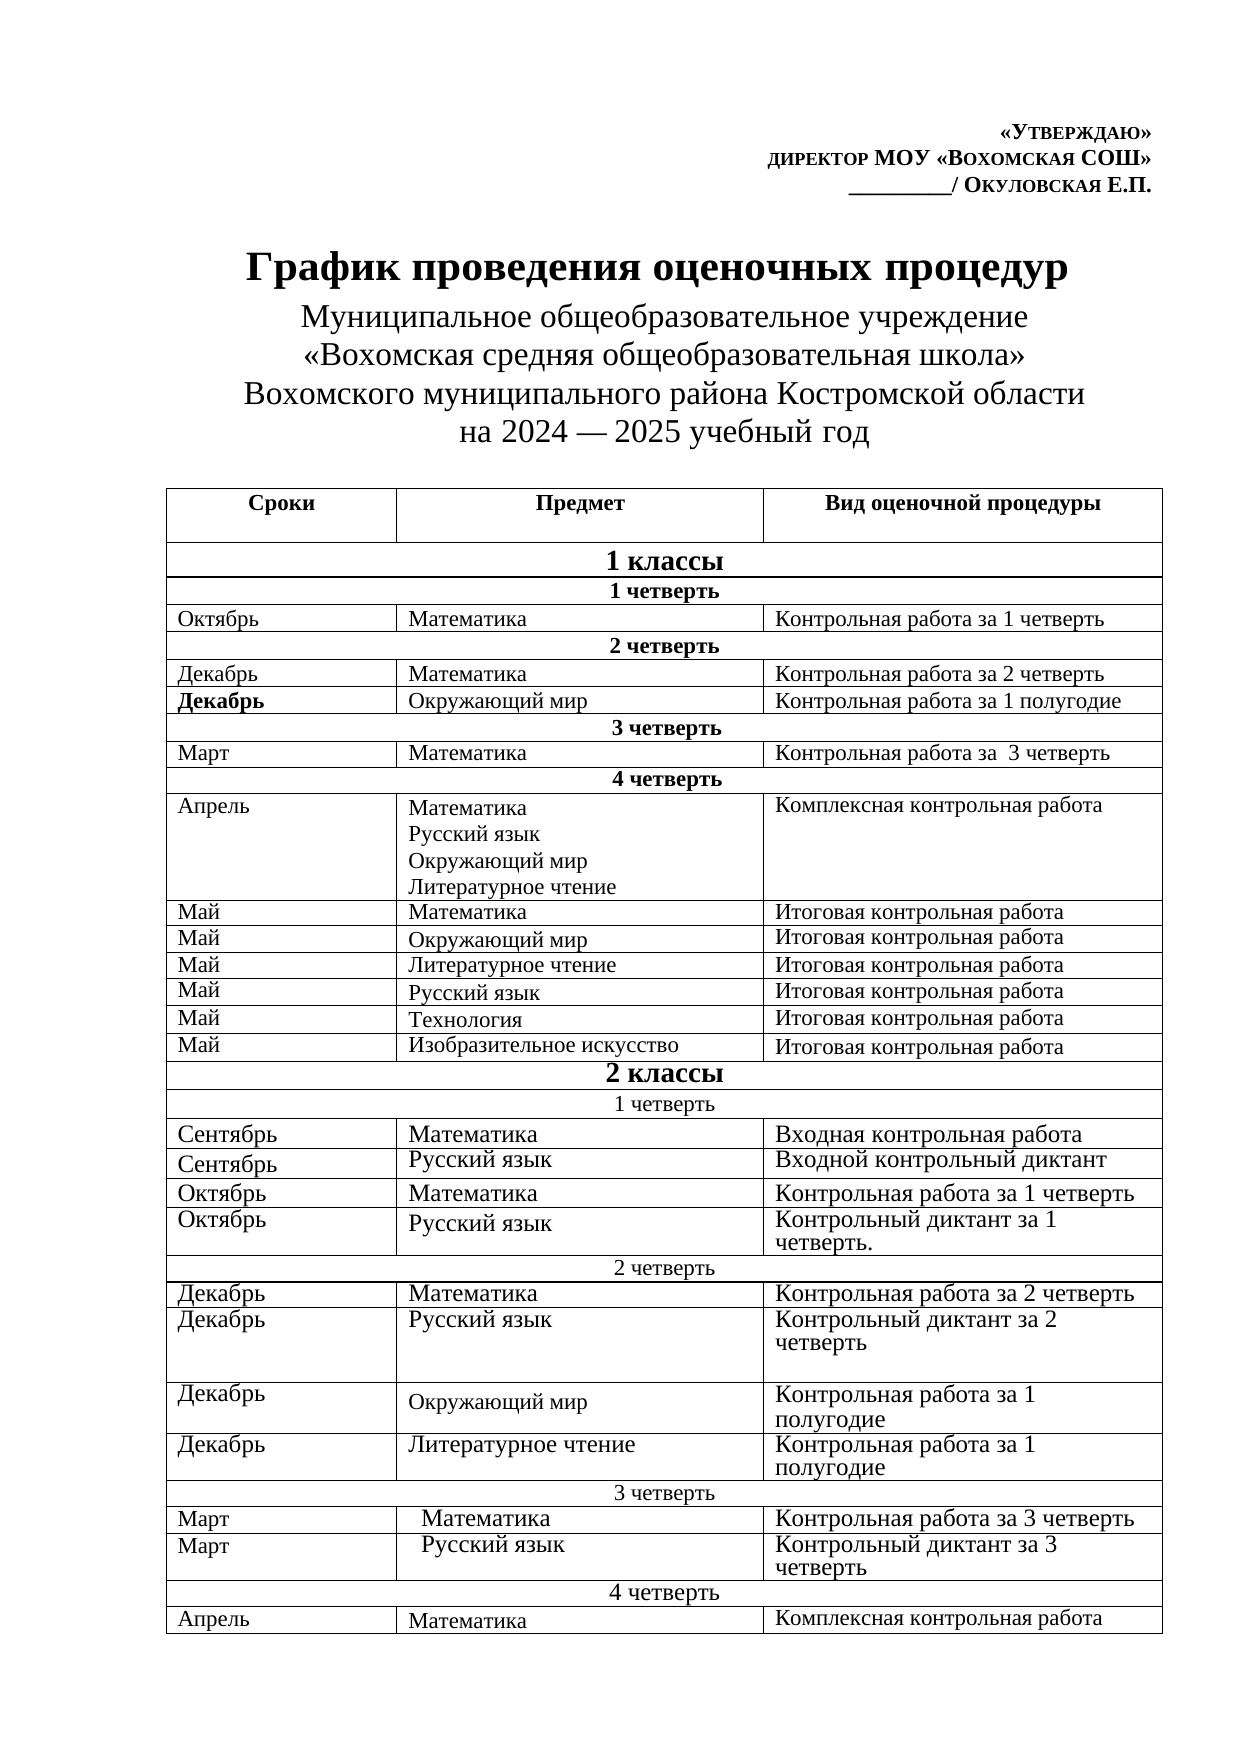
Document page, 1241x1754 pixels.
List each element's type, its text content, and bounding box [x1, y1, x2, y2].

table_cell Контрольная работа за 3 четверть [764, 1507, 1162, 1533]
table_cell Итоговая контрольная работа [764, 926, 1162, 952]
table_cell Входной контрольный диктант [764, 1149, 1162, 1177]
table_cell Май [167, 926, 396, 952]
table_cell 1 четверть [167, 1090, 1162, 1118]
text _________/ Окуловская Е.П. [177, 171, 1152, 197]
table_cell Математика [397, 742, 763, 767]
table_cell Итоговая контрольная работа [764, 979, 1162, 1005]
table_cell Русский язык [397, 1208, 763, 1255]
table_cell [397, 1607, 763, 1633]
table_cell Май [167, 901, 396, 925]
table_cell Март [167, 742, 396, 767]
table_cell Декабрь [167, 1283, 396, 1307]
table_cell Литературное чтение [397, 953, 763, 978]
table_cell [764, 1607, 1162, 1633]
table_cell Русский язык [397, 1308, 763, 1382]
table_cell Контрольная работа за 1 полугодие [764, 1434, 1162, 1480]
table_cell Контрольная работа за 1 полугодие [764, 1383, 1162, 1433]
table_cell 1 четверть [167, 578, 1162, 604]
table_cell Декабрь [167, 1308, 396, 1382]
table_cell Окружающий мир [397, 1383, 763, 1433]
table_cell Математика [397, 1119, 763, 1148]
table_cell Изобразительное искусство [397, 1034, 763, 1061]
table_cell Декабрь [167, 660, 396, 686]
table_cell Русский язык [397, 1149, 763, 1177]
table_cell 1 классы [167, 543, 1162, 576]
table_cell 3 четверть [167, 1481, 1162, 1506]
table_cell Математика [397, 1507, 763, 1533]
table_cell Май [167, 979, 396, 1005]
table_header Вид оценочной процедуры [764, 489, 1162, 542]
table_cell Окружающий мир [397, 926, 763, 952]
table_cell Сентябрь [167, 1149, 396, 1177]
table_cell 2 классы [167, 1062, 1162, 1089]
text Муниципальное общеобразовательное учреждение [177, 296, 1152, 335]
table_cell Русский язык [397, 979, 763, 1005]
table_cell Март [167, 1507, 396, 1533]
table_cell Окружающий мир [397, 687, 763, 713]
table_cell Математика [397, 1283, 763, 1307]
table_cell Апрель [167, 794, 396, 899]
text «Утверждаю» [177, 118, 1152, 144]
text График проведения оценочных процедур [177, 241, 1137, 289]
table_cell Декабрь [167, 1383, 396, 1433]
table_cell Май [167, 953, 396, 978]
table_cell Контрольная работа за 2 четверть [764, 660, 1162, 686]
table_cell Контрольная работа за 2 четверть [764, 1283, 1162, 1307]
table_header Сроки [167, 489, 396, 542]
table_cell Март [167, 1534, 396, 1580]
table_cell Май [167, 1006, 396, 1032]
table_cell 4 четверть [167, 1581, 1162, 1606]
table_cell Декабрь [167, 1434, 396, 1480]
text директор МОУ «Вохомская СОШ» [177, 144, 1152, 171]
table_cell Октябрь [167, 605, 396, 631]
table_cell Май [167, 1034, 396, 1061]
table_cell Контрольная работа за 1 полугодие [764, 687, 1162, 713]
table_cell Технология [397, 1006, 763, 1032]
table_cell Контрольный диктант за 2 четверть [764, 1308, 1162, 1382]
table_cell Русский язык [397, 1534, 763, 1580]
table_cell Математика [397, 901, 763, 925]
table_cell Итоговая контрольная работа [764, 1006, 1162, 1032]
table_cell Контрольная работа за 1 четверть [764, 605, 1162, 631]
text на 2024 — 2025 учебный год [177, 411, 1152, 450]
table_cell Итоговая контрольная работа [764, 901, 1162, 925]
table_cell 4 четверть [167, 768, 1162, 793]
text «Вохомская средняя общеобразовательная школа» [177, 335, 1152, 373]
table_cell Математика [397, 605, 763, 631]
table_cell Литературное чтение [397, 1434, 763, 1480]
table_cell Апрель [167, 1607, 396, 1633]
table_cell Итоговая контрольная работа [764, 953, 1162, 978]
table_cell 2 четверть [167, 632, 1162, 658]
table_cell 3 четверть [167, 714, 1162, 741]
text Вохомского муниципального района Костромской области [177, 373, 1152, 411]
table_cell Математика [397, 1179, 763, 1207]
table_cell Контрольная работа за 1 четверть [764, 1179, 1162, 1207]
table_cell Декабрь [167, 687, 396, 713]
table_header Предмет [397, 489, 763, 542]
table_cell Октябрь [167, 1179, 396, 1207]
table_cell Контрольная работа за 3 четверть [764, 742, 1162, 767]
table_cell Сентябрь [167, 1119, 396, 1148]
table_cell Контрольный диктант за 1 четверть. [764, 1208, 1162, 1255]
table_cell Математика [397, 660, 763, 686]
table_cell Входная контрольная работа [764, 1119, 1162, 1148]
table_cell Контрольный диктант за 3 четверть [764, 1534, 1162, 1580]
table_cell Октябрь [167, 1208, 396, 1255]
table_cell Математика Русский язык Окружающий мир Литературное чтение [397, 794, 763, 899]
table_cell Комплексная контрольная работа [764, 794, 1162, 899]
table_cell Итоговая контрольная работа [764, 1034, 1162, 1061]
table_cell 2 четверть [167, 1256, 1162, 1281]
